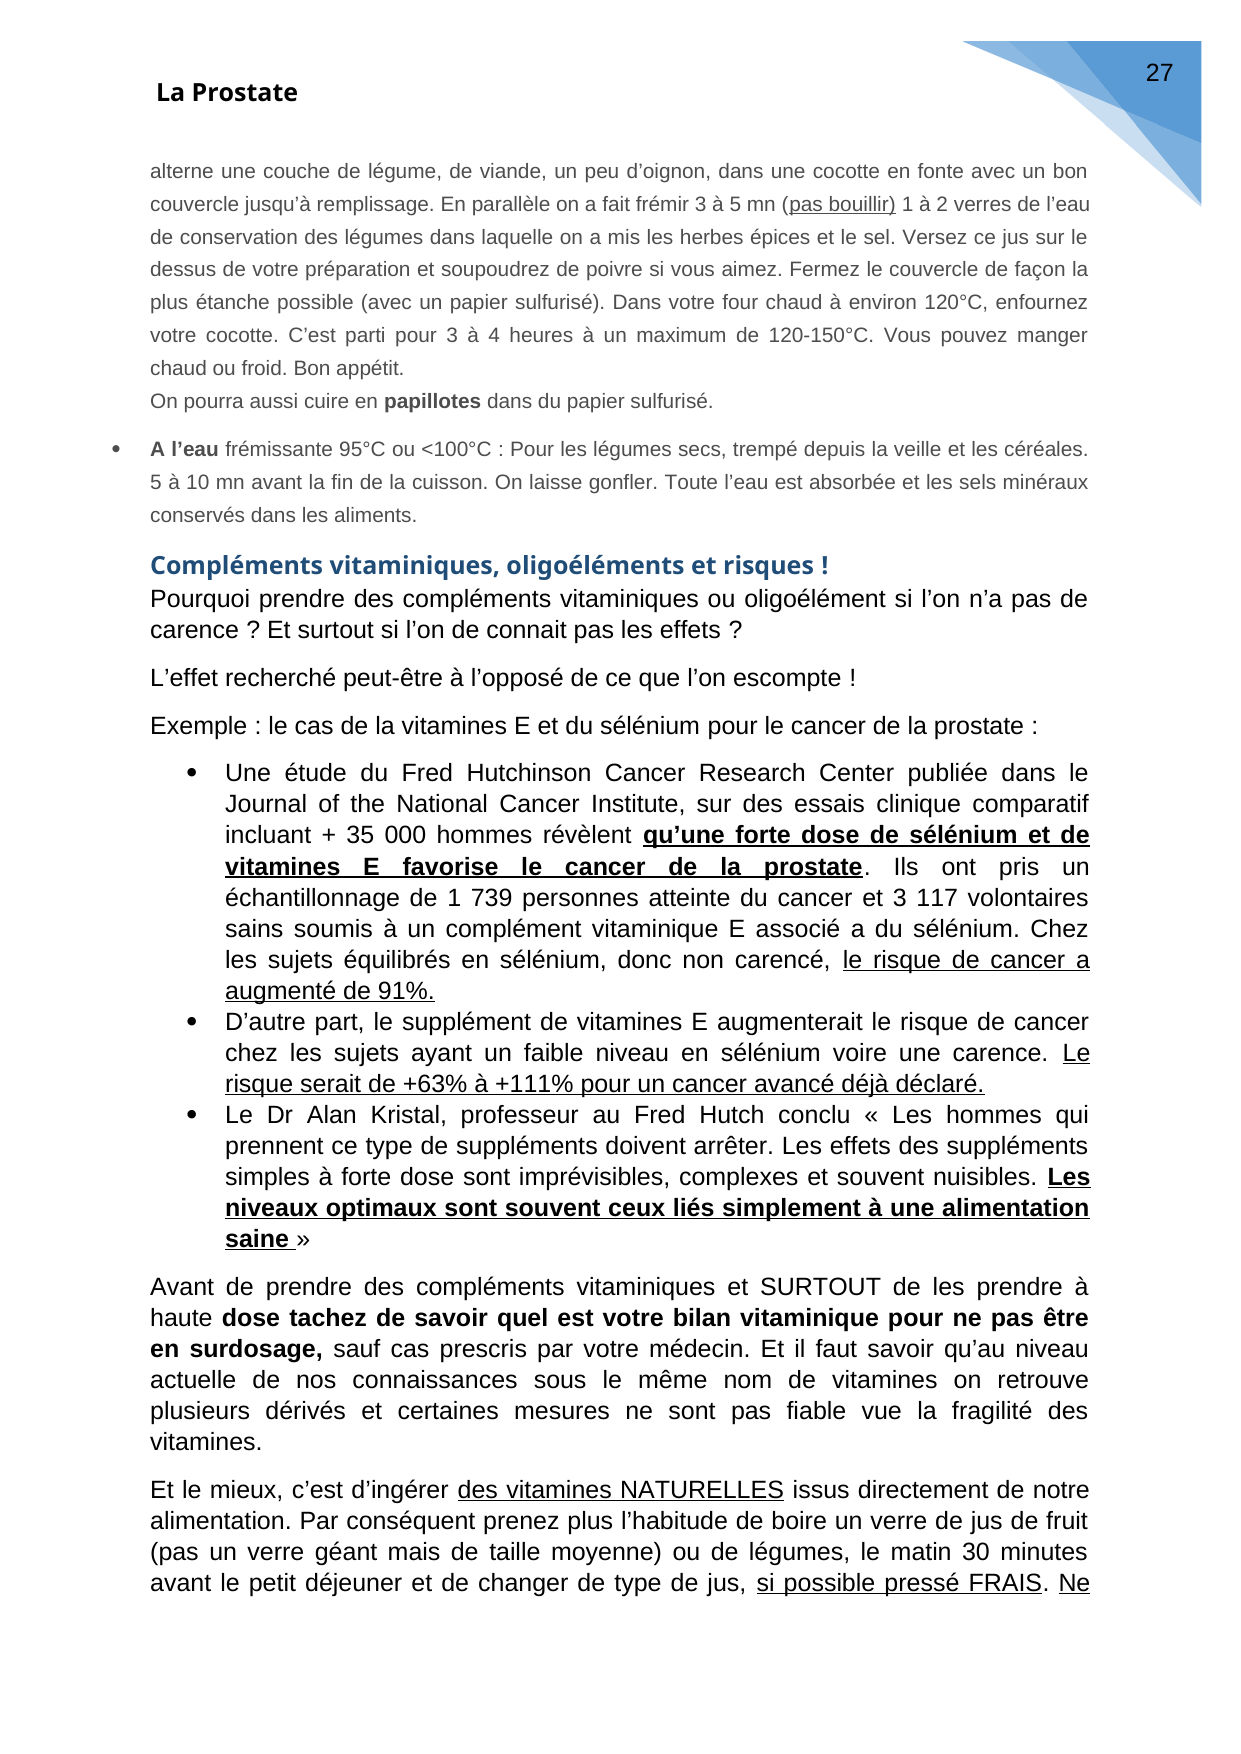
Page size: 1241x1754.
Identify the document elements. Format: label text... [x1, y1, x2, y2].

text L’effet recherché peut-être à l’opposé de ce que l’on escompte ! [150, 663, 1090, 692]
text Avant de prendre des compléments vitaminiques et SURTOUT de les prendre à haute dose tachez de savoir quel est votre bilan vitaminique pour ne pas être en surdosage, sauf cas prescris par votre médecin. Et il faut savoir qu’au niveau actuelle de nos connaissances sous le même nom de vitamines on retrouve plusieurs dérivés et certaines mesures ne sont pas fiable vue la fragilité des vitamines. [150, 1425, 1090, 1456]
list Le Dr Alan Kristal, professeur au Fred Hutch conclu « Les hommes qui prennent ce type de suppléments doivent arrêter. Les effets des suppléments simples à forte dose sont imprévisibles, complexes et souvent nuisibles. Les niveaux optimaux sont souvent ceux liés simplement à une alimentation saine » [187, 1100, 1090, 1253]
text Pourquoi prendre des compléments vitaminiques ou oligoélément si l’on n’a pas de carence ? Et surtout si l’on de connait pas les effets ? [150, 584, 1090, 644]
list Une étude du Fred Hutchinson Cancer Research Center publiée dans le Journal of the National Cancer Institute, sur des essais clinique comparatif incluant + 35 000 hommes révèlent qu’une forte dose de sélénium et de vitamines E favorise le cancer de la prostate. Ils ont pris un échantillonnage de 1 739 personnes atteinte du cancer et 3 117 volontaires sains soumis à un complément vitaminique E associé a du sélénium. Chez les sujets équilibrés en sélénium, donc non carencé, le risque de cancer a augmenté de 91%. [187, 758, 1090, 1004]
subtitle Compléments vitaminiques, oligoéléments et risques ! [150, 547, 1090, 581]
picture [962, 41, 1202, 207]
text Exemple : le cas de la vitamines E et du sélénium pour le cancer de la prostate : [150, 711, 1090, 739]
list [112, 150, 1090, 412]
list A l’eau frémissante 95°C ou <100°C : Pour les légumes secs, trempé depuis la veille et les céréales. 5 à 10 mn avant la fin de la cuisson. On laisse gonfler. Toute l’eau est absorbée et les sels minéraux conservés dans les aliments. [112, 428, 1090, 527]
list D’autre part, le supplément de vitamines E augmenterait le risque de cancer chez les sujets ayant un faible niveau en sélénium voire une carence. Le risque serait de +63% à +111% pour un cancer avancé déjà déclaré. [187, 1007, 1090, 1098]
